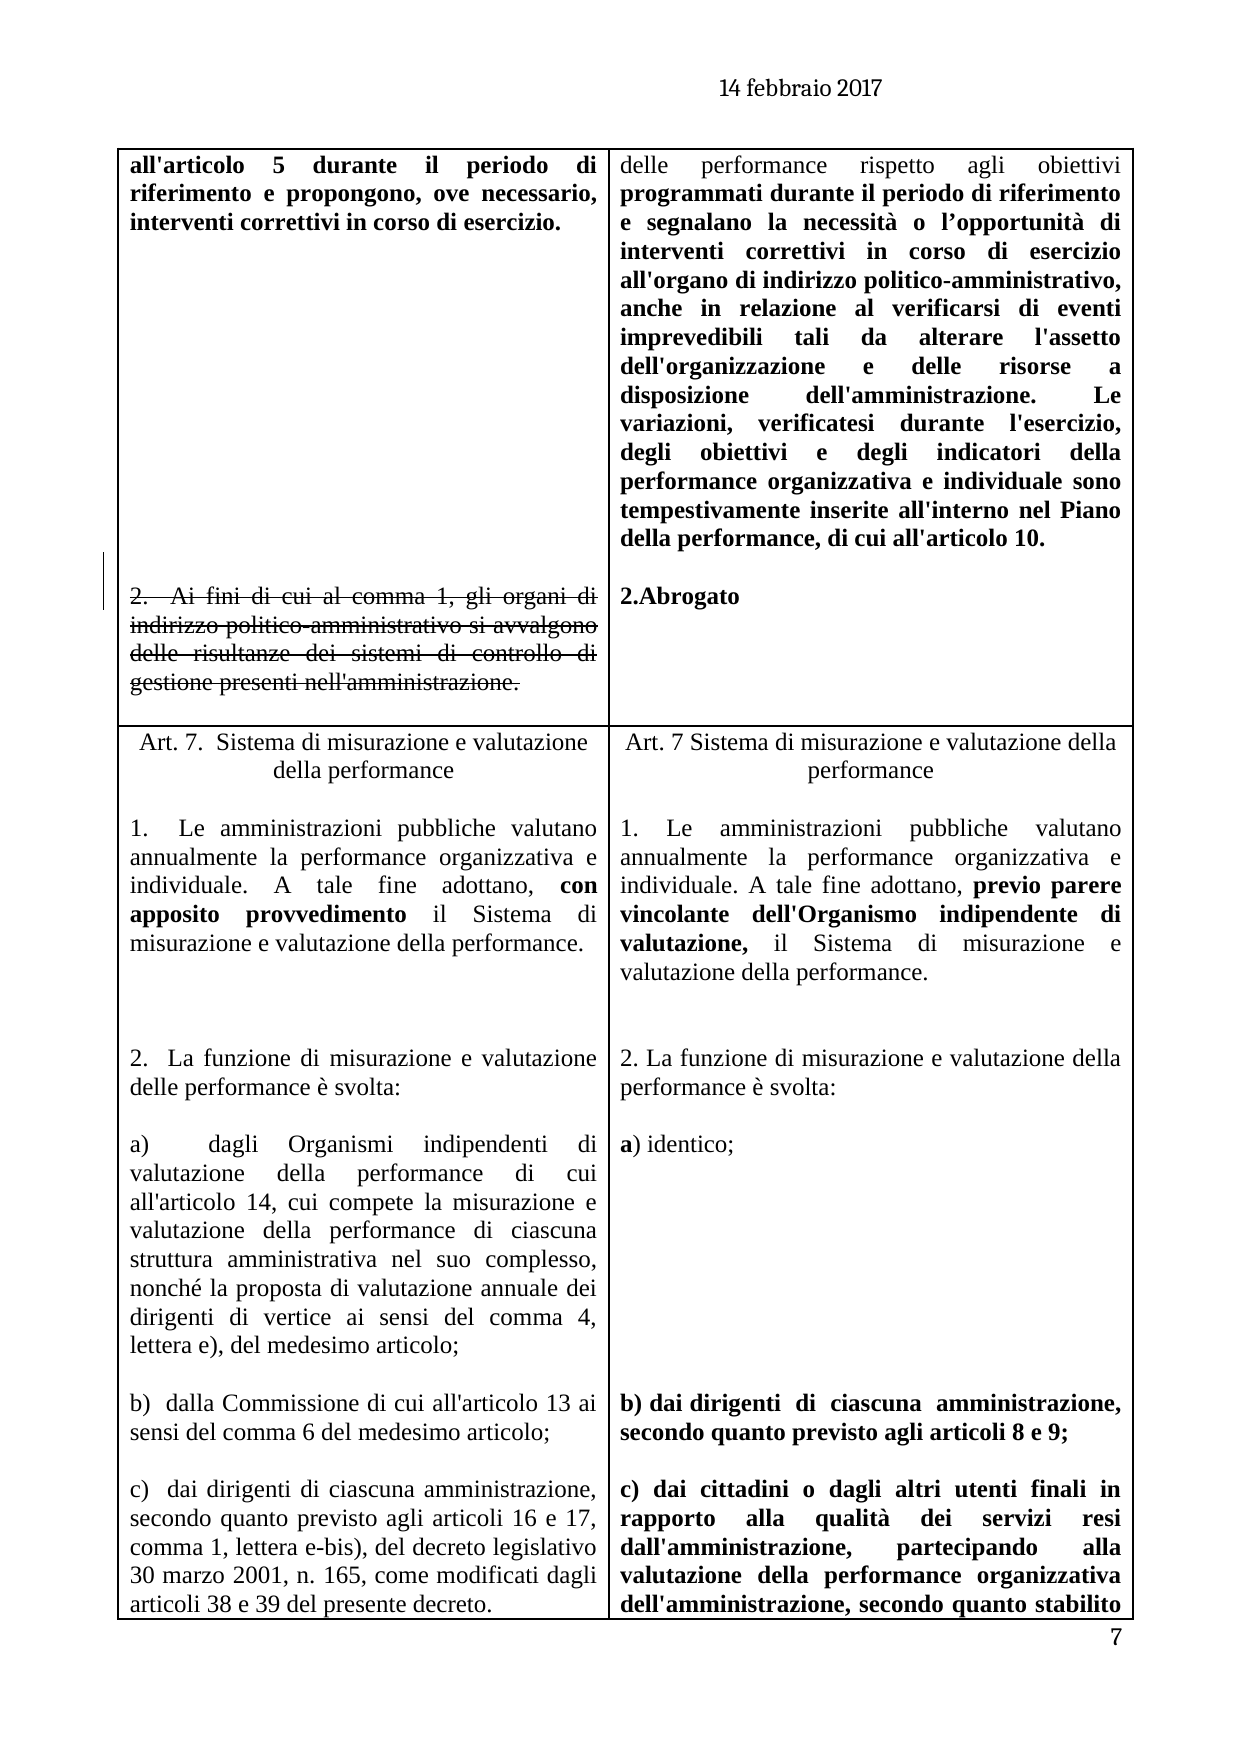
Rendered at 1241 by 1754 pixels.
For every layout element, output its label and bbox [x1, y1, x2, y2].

table_cell [610, 727, 1132, 1618]
table_cell [610, 150, 1132, 725]
table_cell [119, 727, 608, 1618]
table_cell [119, 150, 608, 725]
